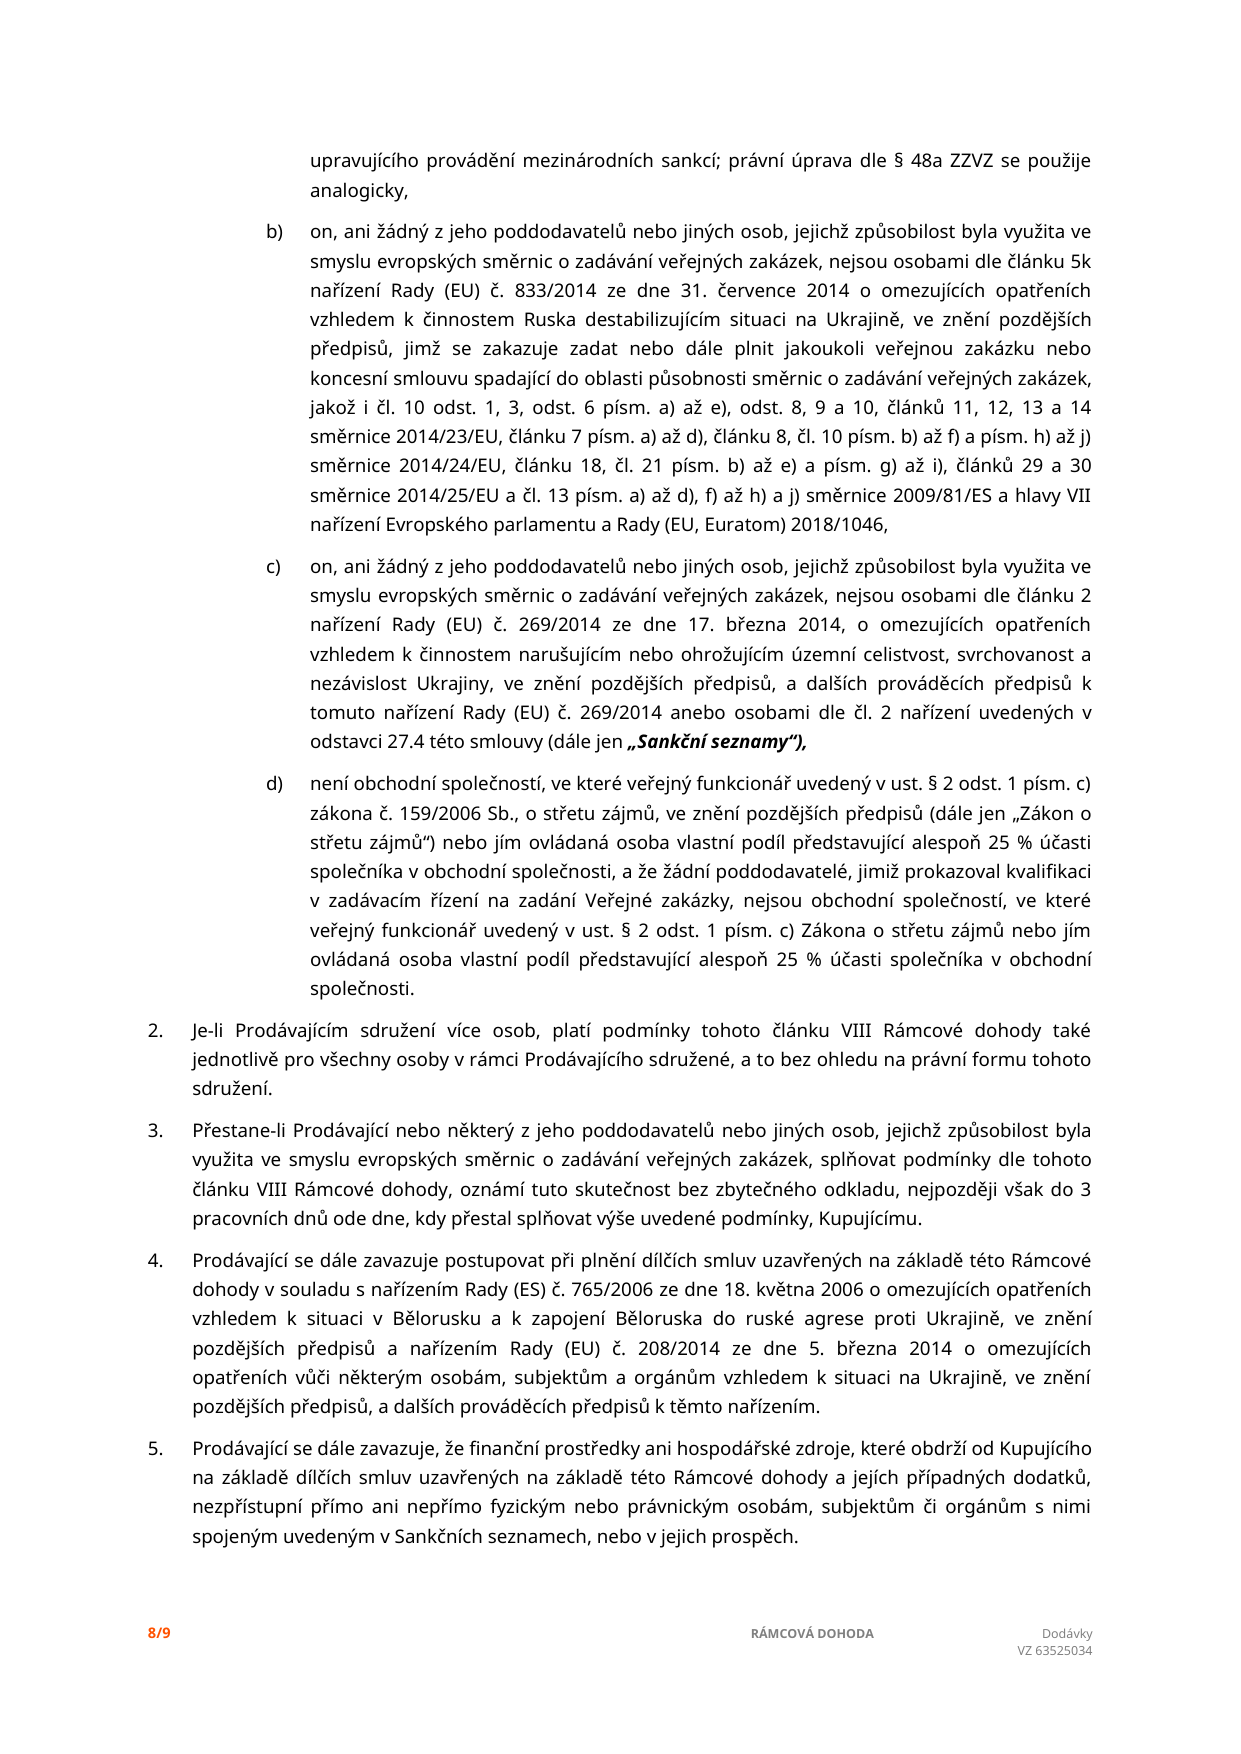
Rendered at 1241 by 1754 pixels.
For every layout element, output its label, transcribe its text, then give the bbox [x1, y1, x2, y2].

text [266, 148, 1093, 202]
text není obchodní společností, ve které veřejný funkcionář uvedený v ust. § 2 odst. 1 písm. c) zákona č. 159/2006 Sb., o střetu zájmů, ve znění pozdějších předpisů (dále jen „Zákon o střetu zájmů“) nebo jím ovládaná osoba vlastní podíl představující alespoň 25 % účasti společníka v obchodní společnosti, a že žádní poddodavatelé, jimiž prokazoval kvalifikaci v zadávacím řízení na zadání Veřejné zakázky, nejsou obchodní společností, ve které veřejný funkcionář uvedený v ust. § 2 odst. 1 písm. c) Zákona o střetu zájmů nebo jím ovládaná osoba vlastní podíl představující alespoň 25 % účasti společníka v obchodní společnosti. [266, 771, 1093, 1001]
text on, ani žádný z jeho poddodavatelů nebo jiných osob, jejichž způsobilost byla využita ve smyslu evropských směrnic o zadávání veřejných zakázek, nejsou osobami dle článku 5k nařízení Rady (EU) č. 833/2014 ze dne 31. července 2014 o omezujících opatřeních vzhledem k činnostem Ruska destabilizujícím situaci na Ukrajině, ve znění pozdějších předpisů, jimž se zakazuje zadat nebo dále plnit jakoukoli veřejnou zakázku nebo koncesní smlouvu spadající do oblasti působnosti směrnic o zadávání veřejných zakázek, jakož i čl. 10 odst. 1, 3, odst. 6 písm. a) až e), odst. 8, 9 a 10, článků 11, 12, 13 a 14 směrnice 2014/23/EU, článku 7 písm. a) až d), článku 8, čl. 10 písm. b) až f) a písm. h) až j) směrnice 2014/24/EU, článku 18, čl. 21 písm. b) až e) a písm. g) až i), článků 29 a 30 směrnice 2014/25/EU a čl. 13 písm. a) až d), f) až h) a j) směrnice 2009/81/ES a hlavy VII nařízení Evropského parlamentu a Rady (EU, Euratom) 2018/1046, [266, 219, 1093, 537]
list Prodávající se dále zavazuje postupovat při plnění dílčích smluv uzavřených na základě této Rámcové dohody v souladu s nařízením Rady (ES) č. 765/2006 ze dne 18. května 2006 o omezujících opatřeních vzhledem k situaci v Bělorusku a k zapojení Běloruska do ruské agrese proti Ukrajině, ve znění pozdějších předpisů a nařízením Rady (EU) č. 208/2014 ze dne 5. března 2014 o omezujících opatřeních vůči některým osobám, subjektům a orgánům vzhledem k situaci na Ukrajině, ve znění pozdějších předpisů, a dalších prováděcích předpisů k těmto nařízením. [148, 1247, 1093, 1419]
list Je-li Prodávajícím sdružení více osob, platí podmínky tohoto článku VIII Rámcové dohody také jednotlivě pro všechny osoby v rámci Prodávajícího sdružené, a to bez ohledu na právní formu tohoto sdružení. [148, 1017, 1093, 1101]
list Prodávající se dále zavazuje, že finanční prostředky ani hospodářské zdroje, které obdrží od Kupujícího na základě dílčích smluv uzavřených na základě této Rámcové dohody a jejích případných dodatků, nezpřístupní přímo ani nepřímo fyzickým nebo právnickým osobám, subjektům či orgánům s nimi spojeným uvedeným v Sankčních seznamech, nebo v jejich prospěch. [148, 1435, 1093, 1548]
list Přestane-li Prodávající nebo některý z jeho poddodavatelů nebo jiných osob, jejichž způsobilost byla využita ve smyslu evropských směrnic o zadávání veřejných zakázek, splňovat podmínky dle tohoto článku VIII Rámcové dohody, oznámí tuto skutečnost bez zbytečného odkladu, nejpozději však do 3 pracovních dnů ode dne, kdy přestal splňovat výše uvedené podmínky, Kupujícímu. [148, 1117, 1093, 1231]
text on, ani žádný z jeho poddodavatelů nebo jiných osob, jejichž způsobilost byla využita ve smyslu evropských směrnic o zadávání veřejných zakázek, nejsou osobami dle článku 2 nařízení Rady (EU) č. 269/2014 ze dne 17. března 2014, o omezujících opatřeních vzhledem k činnostem narušujícím nebo ohrožujícím územní celistvost, svrchovanost a nezávislost Ukrajiny, ve znění pozdějších předpisů, a dalších prováděcích předpisů k tomuto nařízení Rady (EU) č. 269/2014 anebo osobami dle čl. 2 nařízení uvedených v odstavci 27.4 této smlouvy (dále jen „Sankční seznamy“), [266, 553, 1093, 754]
